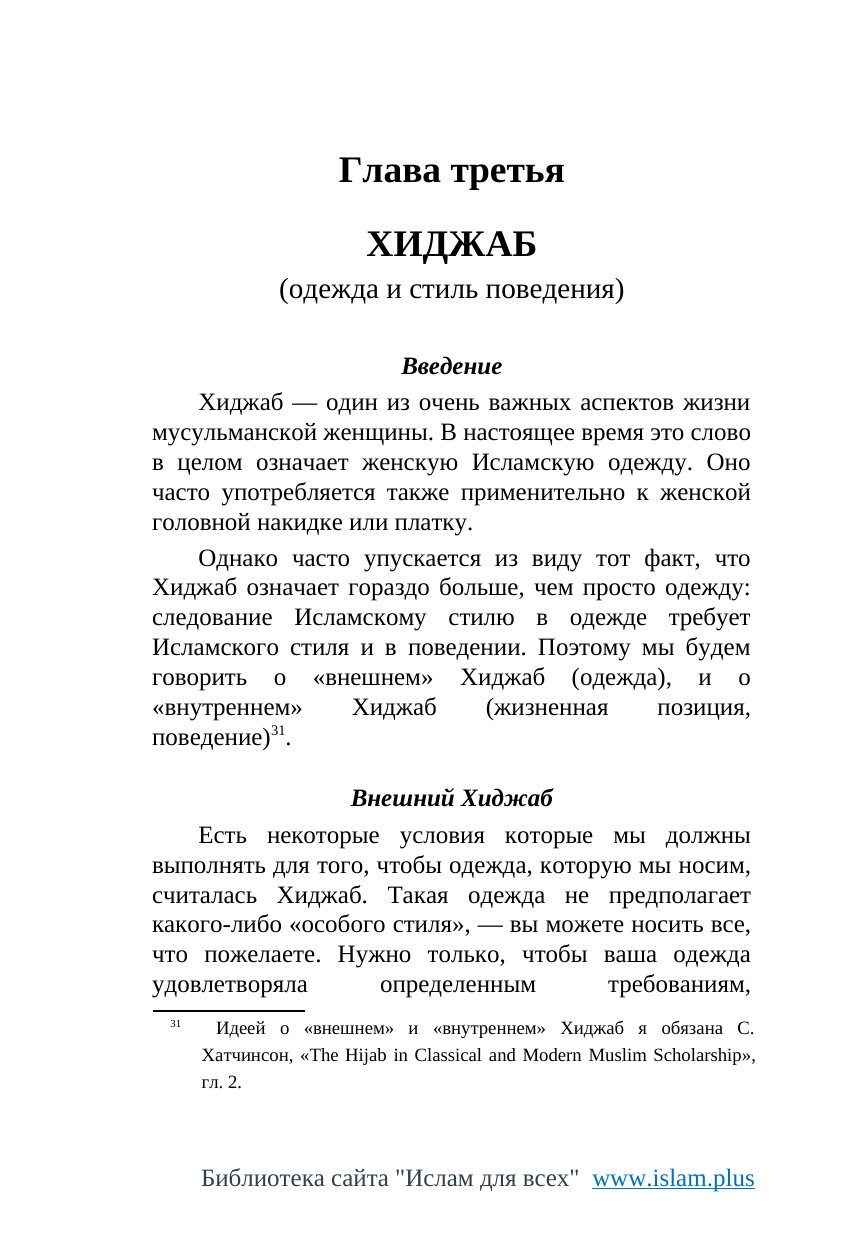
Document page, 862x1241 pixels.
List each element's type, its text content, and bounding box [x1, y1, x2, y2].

subtitle Внешний Хиджаб [153, 783, 750, 812]
text Глава третья [153, 148, 750, 191]
text Хиджаб — один из очень важных аспектов жизни мусульманской женщины. В настоящее время это слово в целом означает женскую Исламскую одежду. Оно часто употребляется также применительно к женской головной накидке или платку. [152, 387, 751, 536]
subtitle ХИДЖАБ [153, 221, 750, 264]
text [152, 820, 751, 998]
text (одежда и стиль поведения) [153, 271, 750, 304]
subtitle Введение [153, 351, 750, 380]
text Однако часто упускается из виду тот факт, что Хиджаб означает гораздо больше, чем просто одежду: следование Исламскому стилю в одежде требует Исламского стиля и в поведении. Поэтому мы будем говорить о «внешнем» Хиджаб (одежда), и о «внутреннем» Хиджаб (жизненная позиция, поведение). [152, 543, 751, 751]
